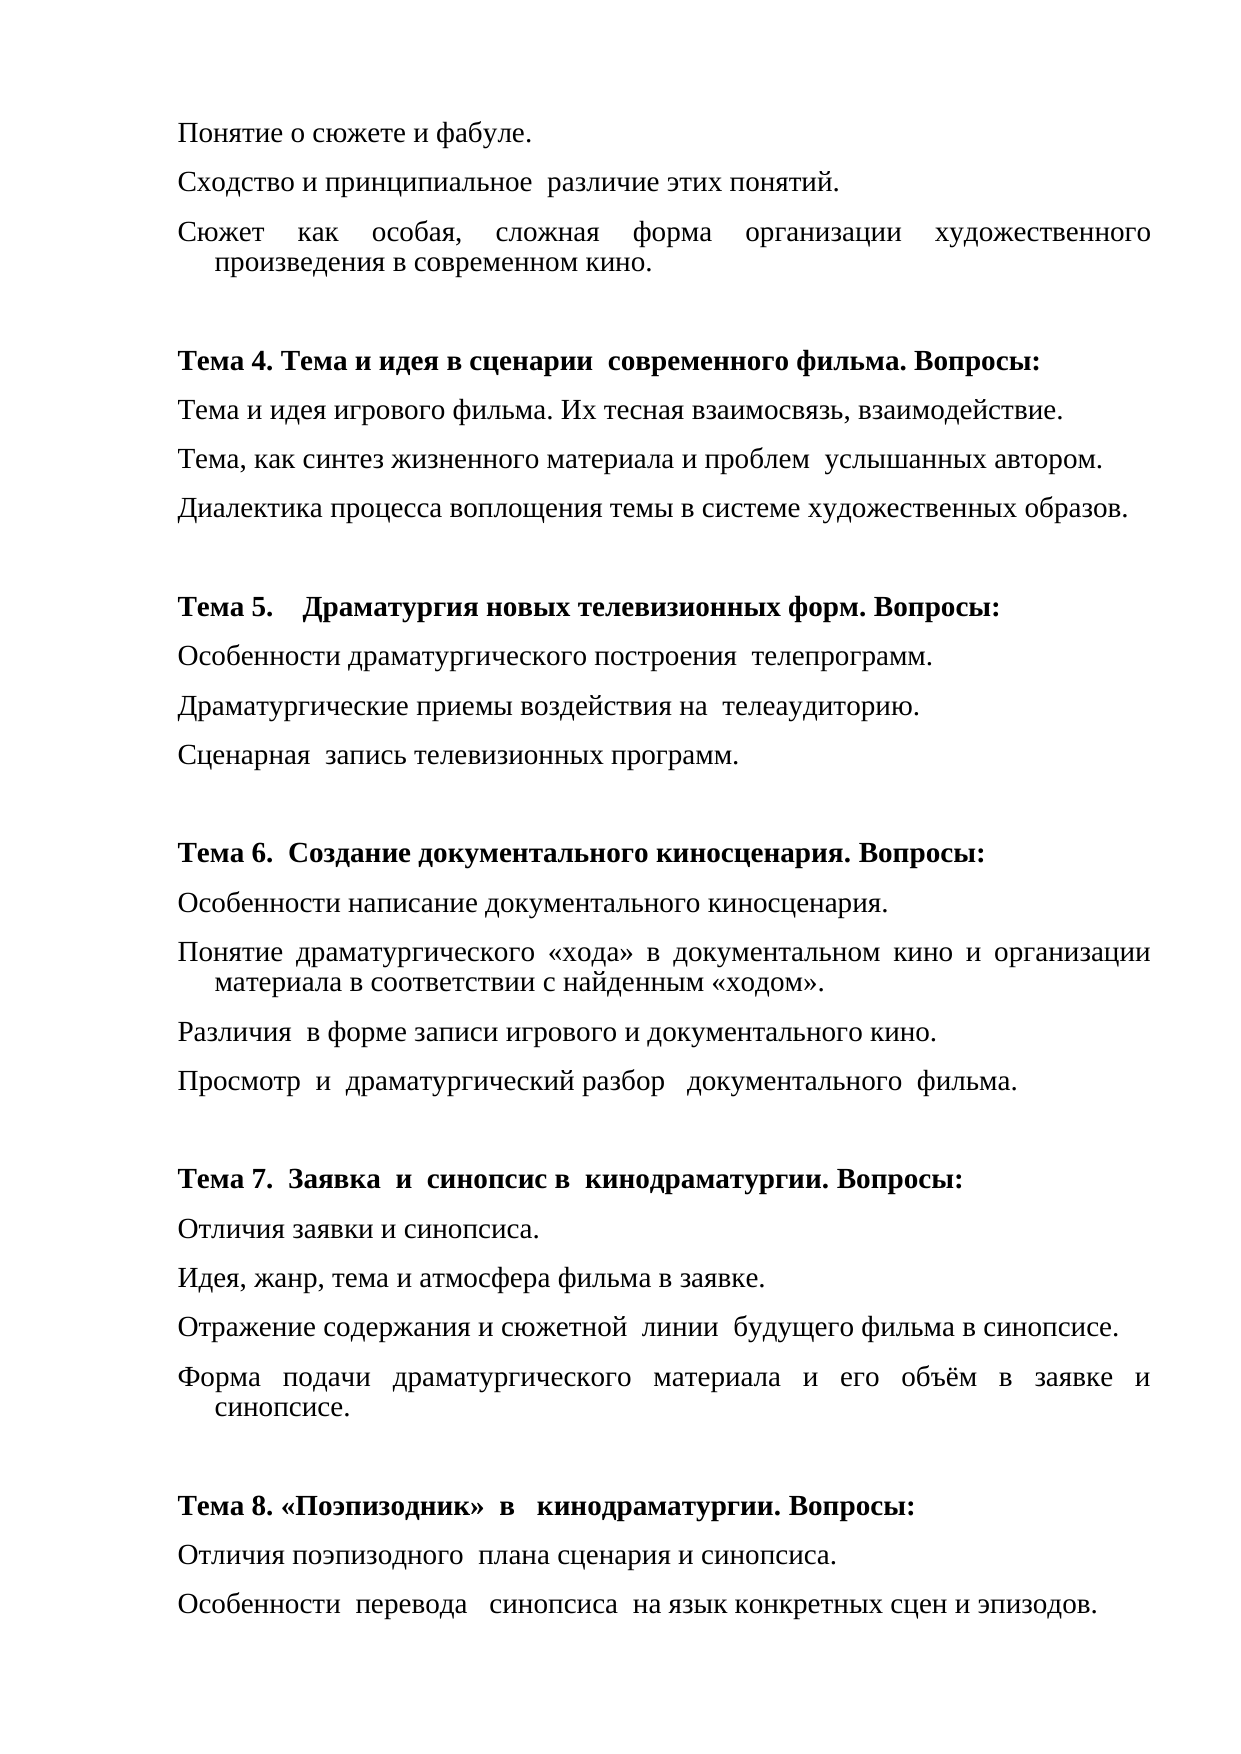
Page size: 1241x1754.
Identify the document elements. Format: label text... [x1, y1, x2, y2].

text Тема 4. Тема и идея в сценарии современного фильма. Вопросы: [177, 346, 1152, 376]
text Диалектика процесса воплощения темы в системе художественных образов. [177, 493, 1152, 524]
text Сюжет как особая, сложная форма организации художественного произведения в современном кино. [177, 217, 1152, 278]
text Особенности написание документального киносценария. [177, 888, 1152, 918]
text Тема 6. Создание документального киносценария. Вопросы: [177, 838, 1152, 869]
text Идея, жанр, тема и атмосфера фильма в заявке. [177, 1263, 1152, 1294]
text Отражение содержания и сюжетной линии будущего фильма в синопсисе. [177, 1312, 1152, 1343]
text Драматургические приемы воздействия на телеаудиторию. [177, 691, 1152, 721]
text Понятие драматургического «хода» в документальном кино и организации материала в соответствии с найденным «ходом». [177, 937, 1152, 998]
text Отличия поэпизодного плана сценария и синопсиса. [177, 1540, 1152, 1571]
text Сходство и принципиальное различие этих понятий. [177, 167, 1152, 198]
text Тема 7. Заявка и синопсис в кинодраматургии. Вопросы: [177, 1164, 1152, 1195]
text Различия в форме записи игрового и документального кино. [177, 1017, 1152, 1047]
text Тема и идея игрового фильма. Их тесная взаимосвязь, взаимодействие. [177, 395, 1152, 426]
text Отличия заявки и синопсиса. [177, 1214, 1152, 1244]
text Сценарная запись телевизионных программ. [177, 740, 1152, 770]
text Тема 8. «Поэпизодник» в кинодраматургии. Вопросы: [177, 1491, 1152, 1521]
text Особенности драматургического построения телепрограмм. [177, 641, 1152, 672]
text Просмотр и драматургический разбор документального фильма. [177, 1066, 1152, 1097]
text Тема, как синтез жизненного материала и проблем услышанных автором. [177, 444, 1152, 475]
text Особенности перевода синопсиса на язык конкретных сцен и эпизодов. [177, 1589, 1152, 1620]
text Форма подачи драматургического материала и его объём в заявке и синопсисе. [177, 1362, 1152, 1423]
text Тема 5. Драматургия новых телевизионных форм. Вопросы: [177, 592, 1152, 623]
text Понятие о сюжете и фабуле. [177, 118, 1152, 149]
